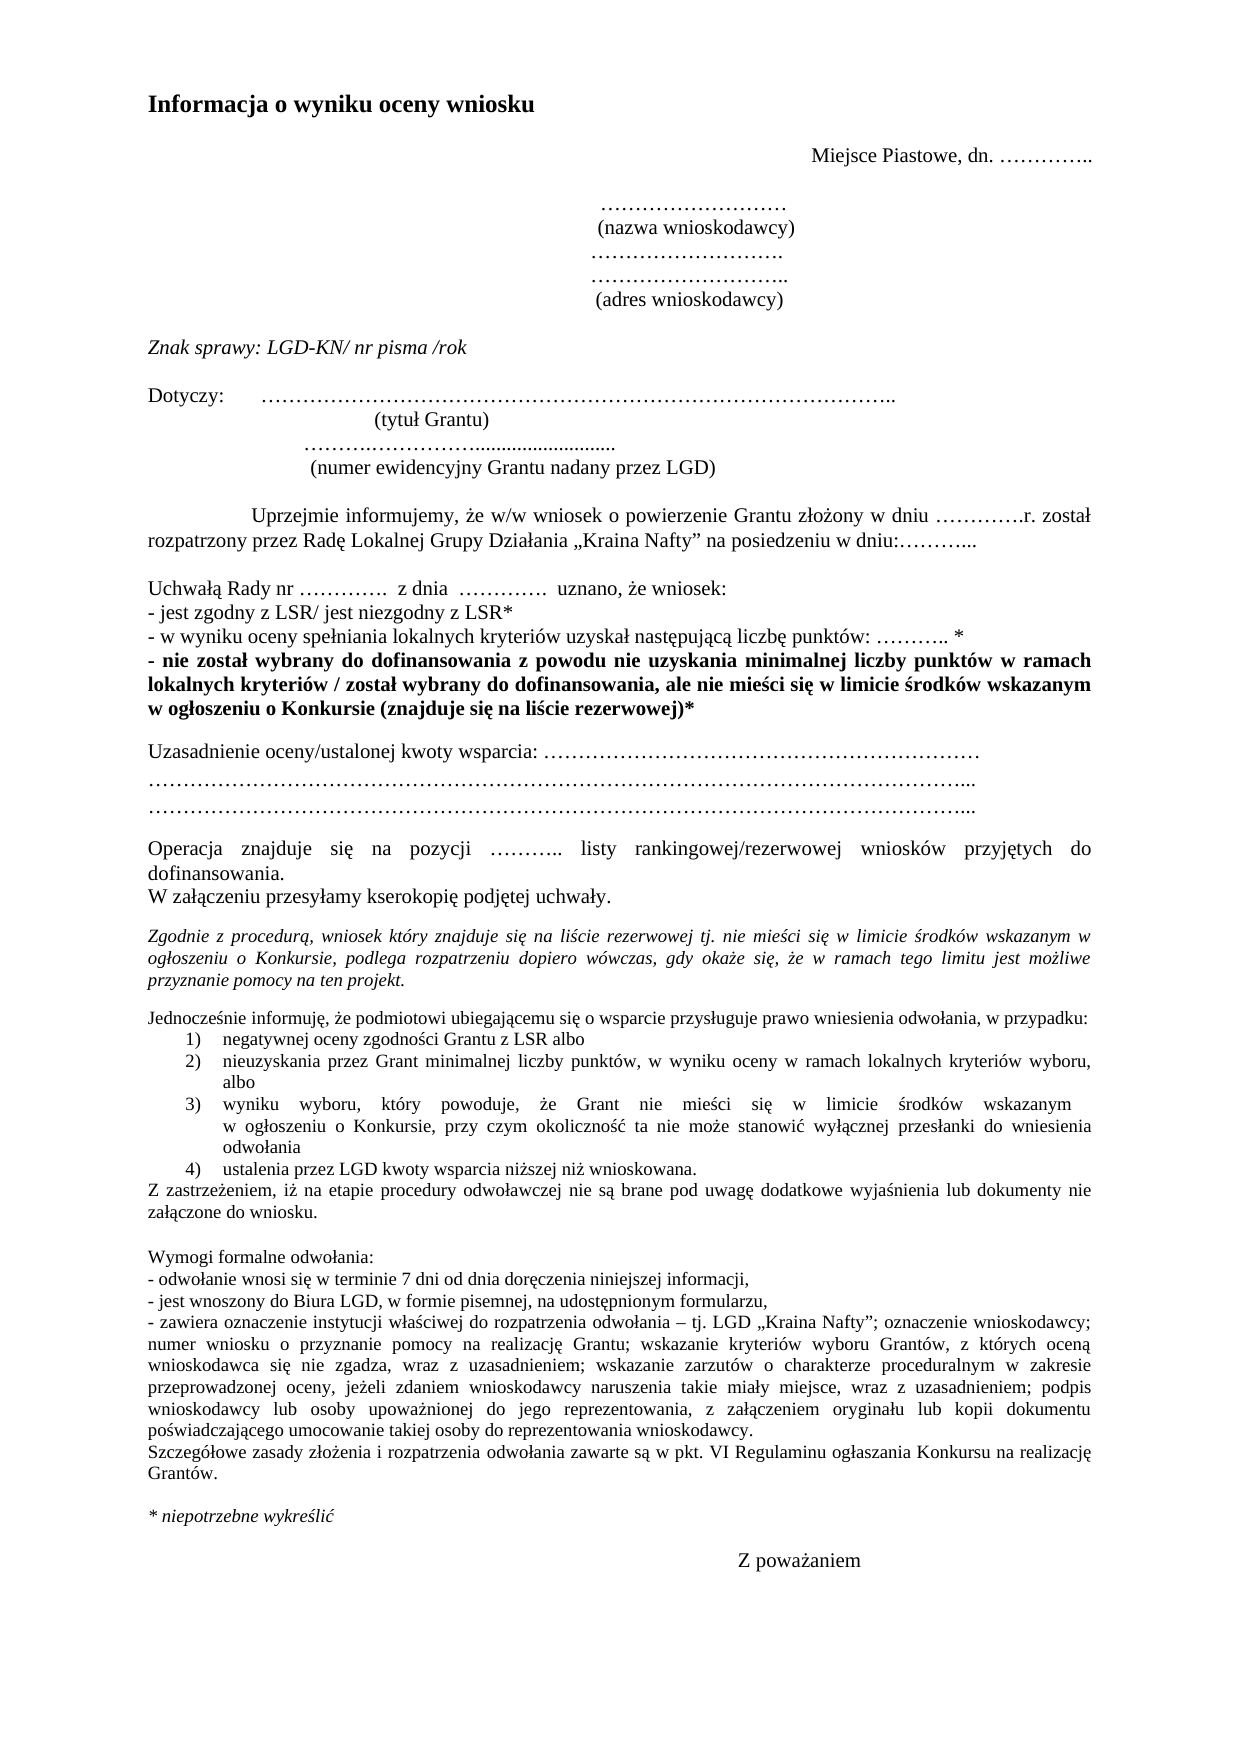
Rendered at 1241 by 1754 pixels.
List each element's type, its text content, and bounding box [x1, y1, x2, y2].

list negatywnej oceny zgodności Grantu z LSR albo [185, 1028, 1093, 1050]
text * niepotrzebne wykreślić [148, 1505, 1093, 1527]
text Miejsce Piastowe, dn. ………….. [148, 142, 1093, 167]
text ………………………………………………………………………………………………………... [148, 767, 1093, 791]
text - zawiera oznaczenie instytucji właściwej do rozpatrzenia odwołania – tj. LGD „Kraina Nafty”; oznaczenie wnioskodawcy; numer wniosku o przyznanie pomocy na realizację Grantu; wskazanie kryteriów wyboru Grantów, z których oceną wnioskodawca się nie zgadza, wraz z uzasadnieniem; wskazanie zarzutów o charakterze proceduralnym w zakresie przeprowadzonej oceny, jeżeli zdaniem wnioskodawcy naruszenia takie miały miejsce, wraz z uzasadnieniem; podpis wnioskodawcy lub osoby upoważnionej do jego reprezentowania, z załączeniem oryginału lub kopii dokumentu poświadczającego umocowanie takiej osoby do reprezentowania wnioskodawcy. [148, 1311, 1093, 1441]
text Jednocześnie informuję, że podmiotowi ubiegającemu się o wsparcie przysługuje prawo wniesienia odwołania, w przypadku: [148, 1007, 1093, 1028]
text Znak sprawy: LGD-KN/ nr pisma /rok [148, 335, 1093, 359]
text Uzasadnienie oceny/ustalonej kwoty wsparcia: ……………………………………………………… [148, 739, 1093, 763]
text Uchwałą Rady nr …………. z dnia …………. uznano, że wniosek: [148, 576, 1093, 600]
text Z poważaniem [664, 1548, 1093, 1572]
text - jest wnoszony do Biura LGD, w formie pisemnej, na udostępnionym formularzu, [148, 1289, 1093, 1311]
text (numer ewidencyjny Grantu nadany przez LGD) [295, 455, 1093, 479]
text Operacja znajduje się na pozycji ……….. listy rankingowej/rezerwowej wniosków przyjętych do dofinansowania. [148, 836, 1093, 884]
text Dotyczy: ……………………………………………………………………………….. [148, 383, 1093, 407]
text Wymogi formalne odwołania: [148, 1246, 1093, 1268]
text Zgodnie z procedurą, wniosek który znajduje się na liście rezerwowej tj. nie mieści się w limicie środków wskazanym w ogłoszeniu o Konkursie, podlega rozpatrzeniu dopiero wówczas, gdy okaże się, że w ramach tego limitu jest możliwe przyznanie pomocy na ten projekt. [148, 925, 1093, 990]
text Uprzejmie informujemy, że w/w wniosek o powierzenie Grantu złożony w dniu ………….r. został rozpatrzony przez Radę Lokalnej Grupy Działania „Kraina Nafty” na posiedzeniu w dniu:………... [148, 503, 1093, 552]
text W załączeniu przesyłamy kserokopię podjętej uchwały. [148, 884, 1093, 908]
list ustalenia przez LGD kwoty wsparcia niższej niż wnioskowana. [185, 1158, 1093, 1179]
text Informacja o wyniku oceny wniosku [148, 89, 1093, 117]
text - odwołanie wnosi się w terminie 7 dni od dnia doręczenia niniejszej informacji, [148, 1268, 1093, 1289]
text Szczegółowe zasady złożenia i rozpatrzenia odwołania zawarte są w pkt. VI Regulaminu ogłaszania Konkursu na realizację Grantów. [148, 1441, 1093, 1484]
text ……………………… (nazwa wnioskodawcy) [294, 191, 1093, 239]
list wyniku wyboru, który powoduje, że Grant nie mieści się w limicie środków wskazanym w ogłoszeniu o Konkursie, przy czym okoliczność ta nie może stanowić wyłącznej przesłanki do wniesienia odwołania [185, 1093, 1093, 1158]
text ………………………………………………………………………………………………………... [148, 794, 1093, 818]
text ……….……………........................... [221, 431, 1093, 455]
text (tytuł Grantu) [295, 407, 1093, 431]
text - w wyniku oceny spełniania lokalnych kryteriów uzyskał następującą liczbę punktów: ……….. * [148, 624, 1093, 648]
list nieuzyskania przez Grant minimalnej liczby punktów, w wyniku oceny w ramach lokalnych kryteriów wyboru, albo [185, 1050, 1093, 1093]
text - jest zgodny z LSR/ jest niezgodny z LSR* [148, 600, 1093, 624]
text ……………………….. (adres wnioskodawcy) [590, 263, 1093, 311]
text - nie został wybrany do dofinansowania z powodu nie uzyskania minimalnej liczby punktów w ramach lokalnych kryteriów / został wybrany do dofinansowania, ale nie mieści się w limicie środków wskazanym w ogłoszeniu o Konkursie (znajduje się na liście rezerwowej)* [148, 648, 1093, 720]
text Z zastrzeżeniem, iż na etapie procedury odwoławczej nie są brane pod uwagę dodatkowe wyjaśnienia lub dokumenty nie załączone do wniosku. [148, 1179, 1093, 1222]
text ………………………. [590, 239, 1093, 263]
